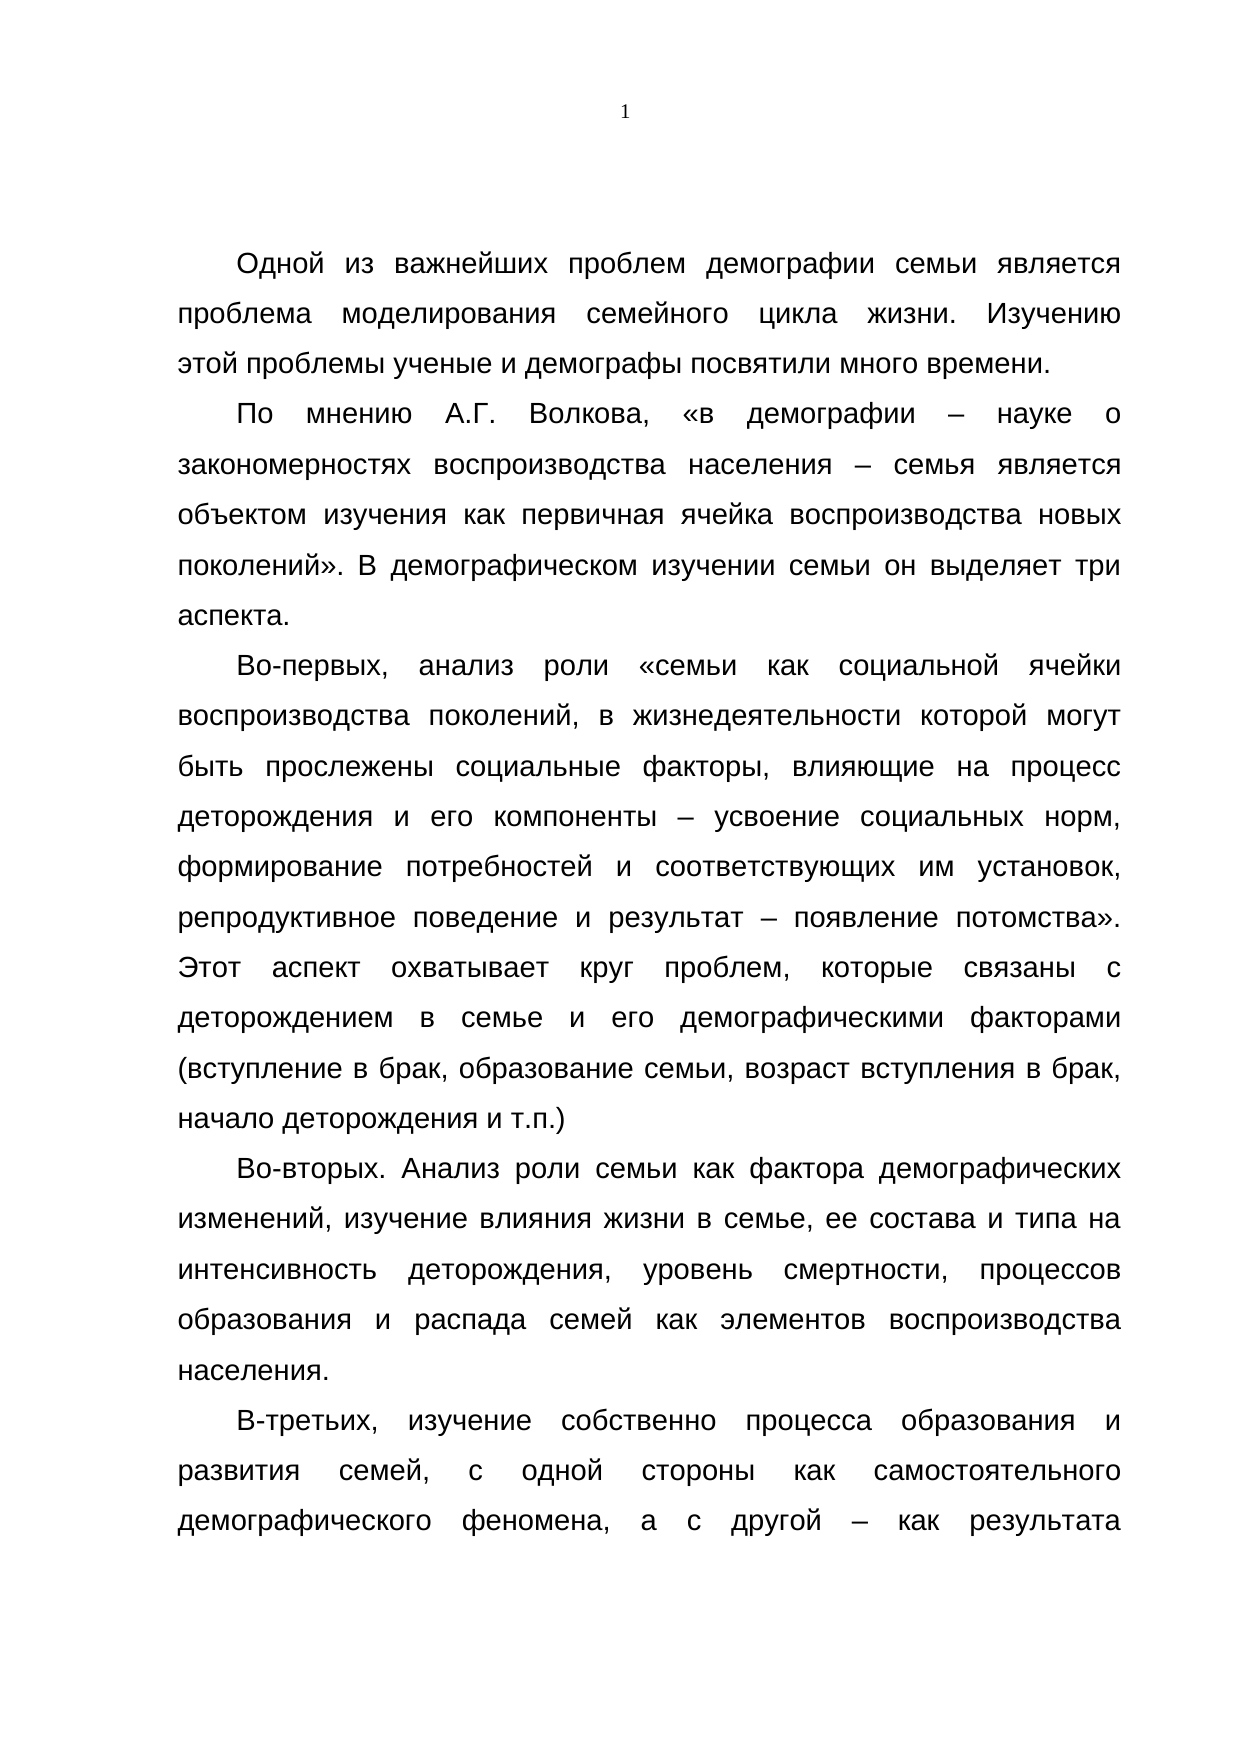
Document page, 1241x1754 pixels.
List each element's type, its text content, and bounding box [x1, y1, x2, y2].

text Во-первых, анализ роли «семьи как социальной ячейки воспроизводства поколений, в жизнедеятельности которой могут быть прослежены социальные факторы, влияющие на процесс деторождения и его компоненты – усвоение социальных норм, формирование потребностей и соответствующих им установок, репродуктивное поведение и результат – появление потомства». Этот аспект охватывает круг проблем, которые связаны с деторождением в семье и его демографическими факторами (вступление в брак, образование семьи, возраст вступления в брак, начало деторождения и т.п.) [177, 648, 1122, 1134]
text По мнению А.Г. Волкова, «в демографии – науке о закономерностях воспроизводства населения – семья является объектом изучения как первичная ячейка воспроизводства новых поколений». В демографическом изучении семьи он выделяет три аспекта. [177, 397, 1122, 631]
text Одной из важнейших проблем демографии семьи является проблема моделирования семейного цикла жизни. Изучению этой проблемы ученые и демографы посвятили много времени. [177, 246, 1122, 380]
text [177, 1403, 1122, 1537]
text Во-вторых. Анализ роли семьи как фактора демографических изменений, изучение влияния жизни в семье, ее состава и типа на интенсивность деторождения, уровень смертности, процессов образования и распада семей как элементов воспроизводства населения. [177, 1151, 1122, 1386]
